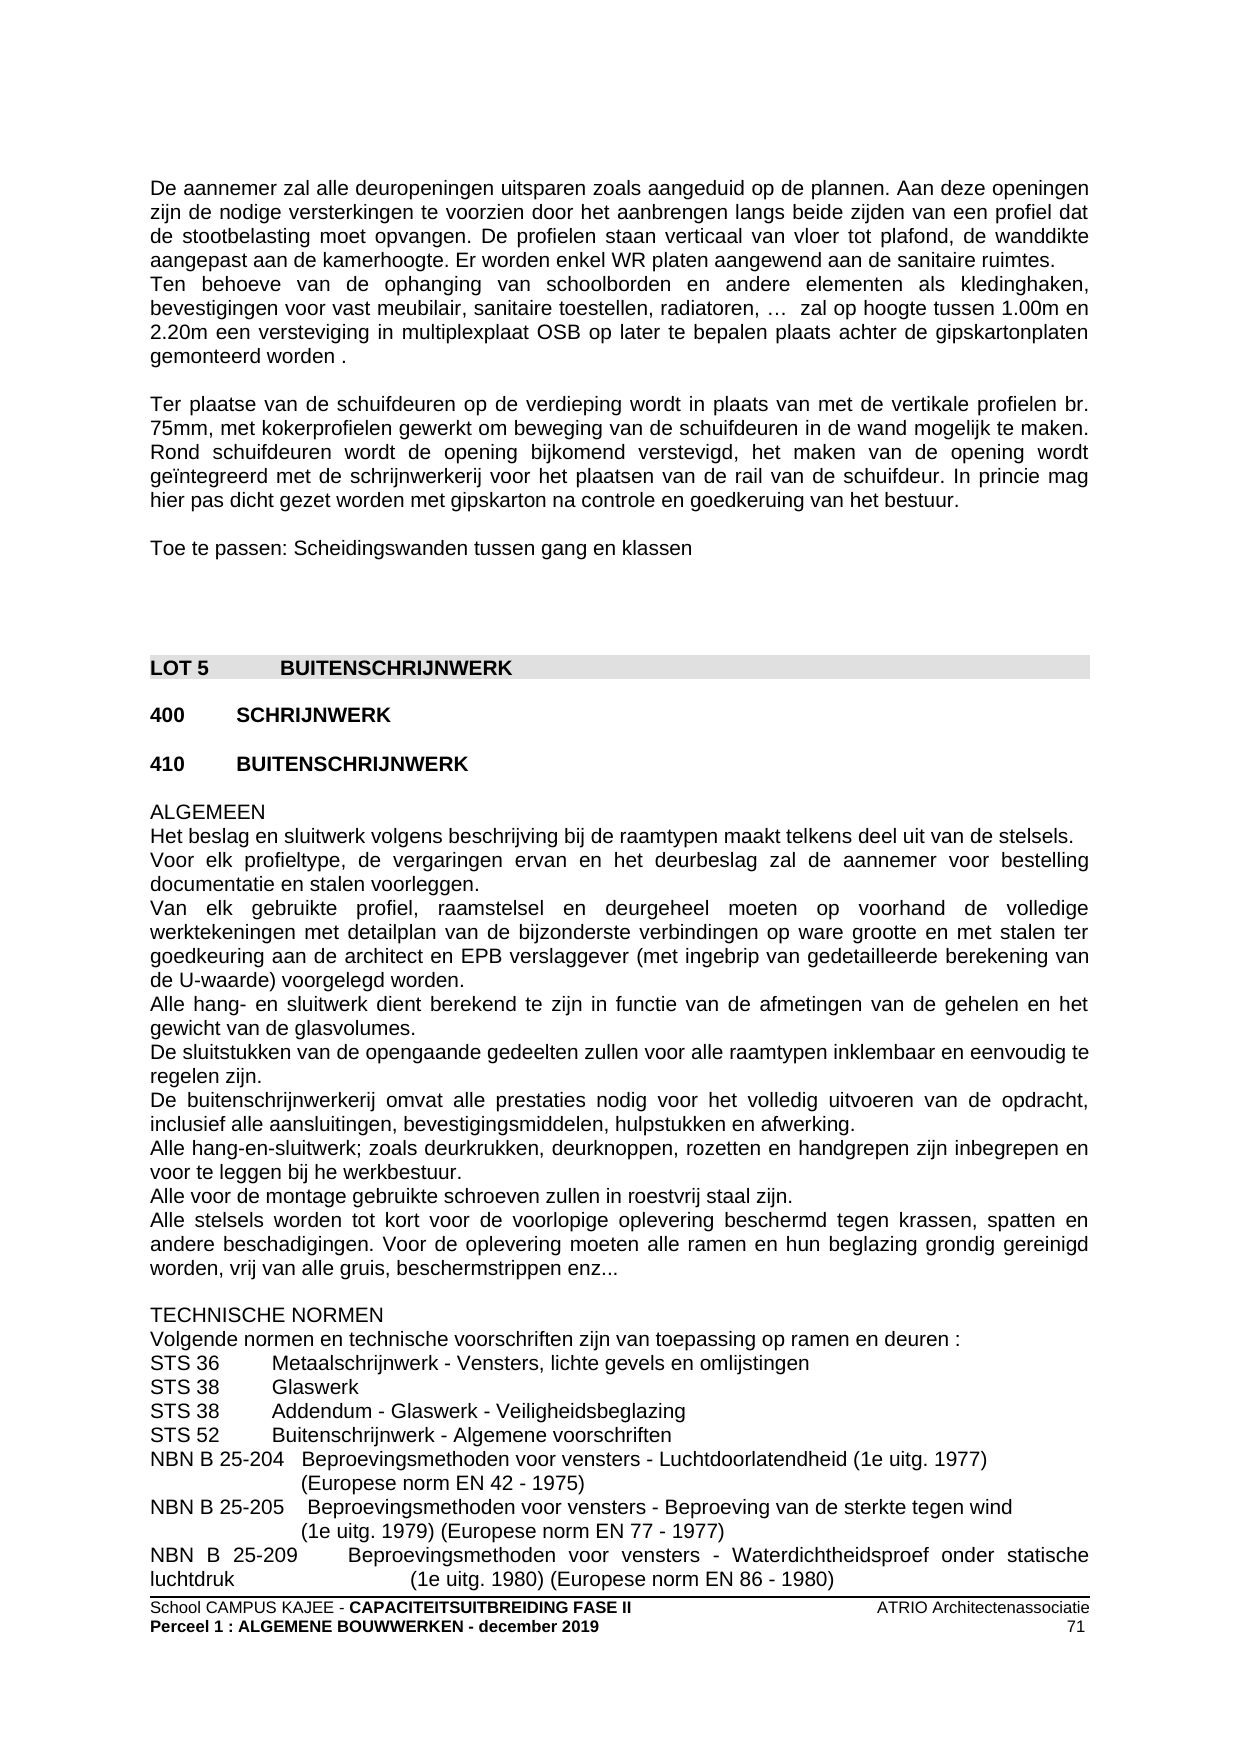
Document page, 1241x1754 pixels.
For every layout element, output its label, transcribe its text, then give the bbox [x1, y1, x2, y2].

text STS 36 Metaalschrijnwerk - Vensters, lichte gevels en omlijstingen [150, 1351, 1090, 1375]
text TECHNISCHE NORMEN [150, 1303, 1090, 1327]
text Van elk gebruikte profiel, raamstelsel en deurgeheel moeten op voorhand de volledige werktekeningen met detailplan van de bijzonderste verbindingen op ware grootte en met stalen ter goedkeuring aan de architect en EPB verslaggever (met ingebrip van gedetailleerde berekening van de U-waarde) voorgelegd worden. [150, 896, 1090, 992]
subtitle 400 SCHRIJNWERK [150, 703, 1090, 727]
text Het beslag en sluitwerk volgens beschrijving bij de raamtypen maakt telkens deel uit van de stelsels. [150, 824, 1090, 848]
text NBN B 25-205 Beproevingsmethoden voor vensters - Beproeving van de sterkte tegen wind [150, 1495, 1090, 1519]
text STS 38 Addendum - Glaswerk - Veiligheidsbeglazing [150, 1399, 1090, 1423]
text Alle hang-en-sluitwerk; zoals deurkrukken, deurknoppen, rozetten en handgrepen zijn inbegrepen en voor te leggen bij he werkbestuur. [150, 1136, 1090, 1183]
text (Europese norm EN 42 - 1975) [150, 1471, 1090, 1495]
text De sluitstukken van de opengaande gedeelten zullen voor alle raamtypen inklembaar en eenvoudig te regelen zijn. [150, 1040, 1090, 1088]
text Ter plaatse van de schuifdeuren op de verdieping wordt in plaats van met de vertikale profielen br. 75mm, met kokerprofielen gewerkt om beweging van de schuifdeuren in de wand mogelijk te maken. Rond schuifdeuren wordt de opening bijkomend verstevigd, het maken van de opening wordt geïntegreerd met de schrijnwerkerij voor het plaatsen van de rail van de schuifdeur. In princie mag hier pas dicht gezet worden met gipskarton na controle en goedkeruing van het bestuur. [150, 392, 1090, 512]
text De aannemer zal alle deuropeningen uitsparen zoals aangeduid op de plannen. Aan deze openingen zijn de nodige versterkingen te voorzien door het aanbrengen langs beide zijden van een profiel dat de stootbelasting moet opvangen. De profielen staan verticaal van vloer tot plafond, de wanddikte aangepast aan de kamerhoogte. Er worden enkel WR platen aangewend aan de sanitaire ruimtes. [150, 176, 1090, 272]
text (1e uitg. 1979) (Europese norm EN 77 - 1977) [150, 1519, 1090, 1543]
text Alle stelsels worden tot kort voor de voorlopige oplevering beschermd tegen krassen, spatten en andere beschadigingen. Voor de oplevering moeten alle ramen en hun beglazing grondig gereinigd worden, vrij van alle gruis, beschermstrippen enz... [150, 1207, 1090, 1279]
text Voor elk profieltype, de vergaringen ervan en het deurbeslag zal de aannemer voor bestelling documentatie en stalen voorleggen. [150, 848, 1090, 896]
text NBN B 25-209 Beproevingsmethoden voor vensters - Waterdichtheidsproef onder statische luchtdruk (1e uitg. 1980) (Europese norm EN 86 - 1980) [150, 1543, 1090, 1591]
text De buitenschrijnwerkerij omvat alle prestaties nodig voor het volledig uitvoeren van de opdracht, inclusief alle aansluitingen, bevestigingsmiddelen, hulpstukken en afwerking. [150, 1088, 1090, 1136]
text STS 38 Glaswerk [150, 1375, 1090, 1399]
text ALGEMEEN [150, 800, 1090, 824]
text Toe te passen: Scheidingswanden tussen gang en klassen [150, 536, 1090, 559]
text Volgende normen en technische voorschriften zijn van toepassing op ramen en deuren : [150, 1327, 1090, 1351]
text Alle hang- en sluitwerk dient berekend te zijn in functie van de afmetingen van de gehelen en het gewicht van de glasvolumes. [150, 992, 1090, 1040]
text NBN B 25-204 Beproevingsmethoden voor vensters - Luchtdoorlatendheid (1e uitg. 1977) [150, 1447, 1090, 1471]
text Alle voor de montage gebruikte schroeven zullen in roestvrij staal zijn. [150, 1183, 1090, 1207]
text LOT 5 BUITENSCHRIJNWERK [150, 655, 1090, 679]
text STS 52 Buitenschrijnwerk - Algemene voorschriften [150, 1423, 1090, 1447]
subtitle 410 BUITENSCHRIJNWERK [150, 752, 1090, 776]
text Ten behoeve van de ophanging van schoolborden en andere elementen als kledinghaken, bevestigingen voor vast meubilair, sanitaire toestellen, radiatoren, … zal op hoogte tussen 1.00m en 2.20m een versteviging in multiplexplaat OSB op later te bepalen plaats achter de gipskartonplaten gemonteerd worden . [150, 272, 1090, 368]
